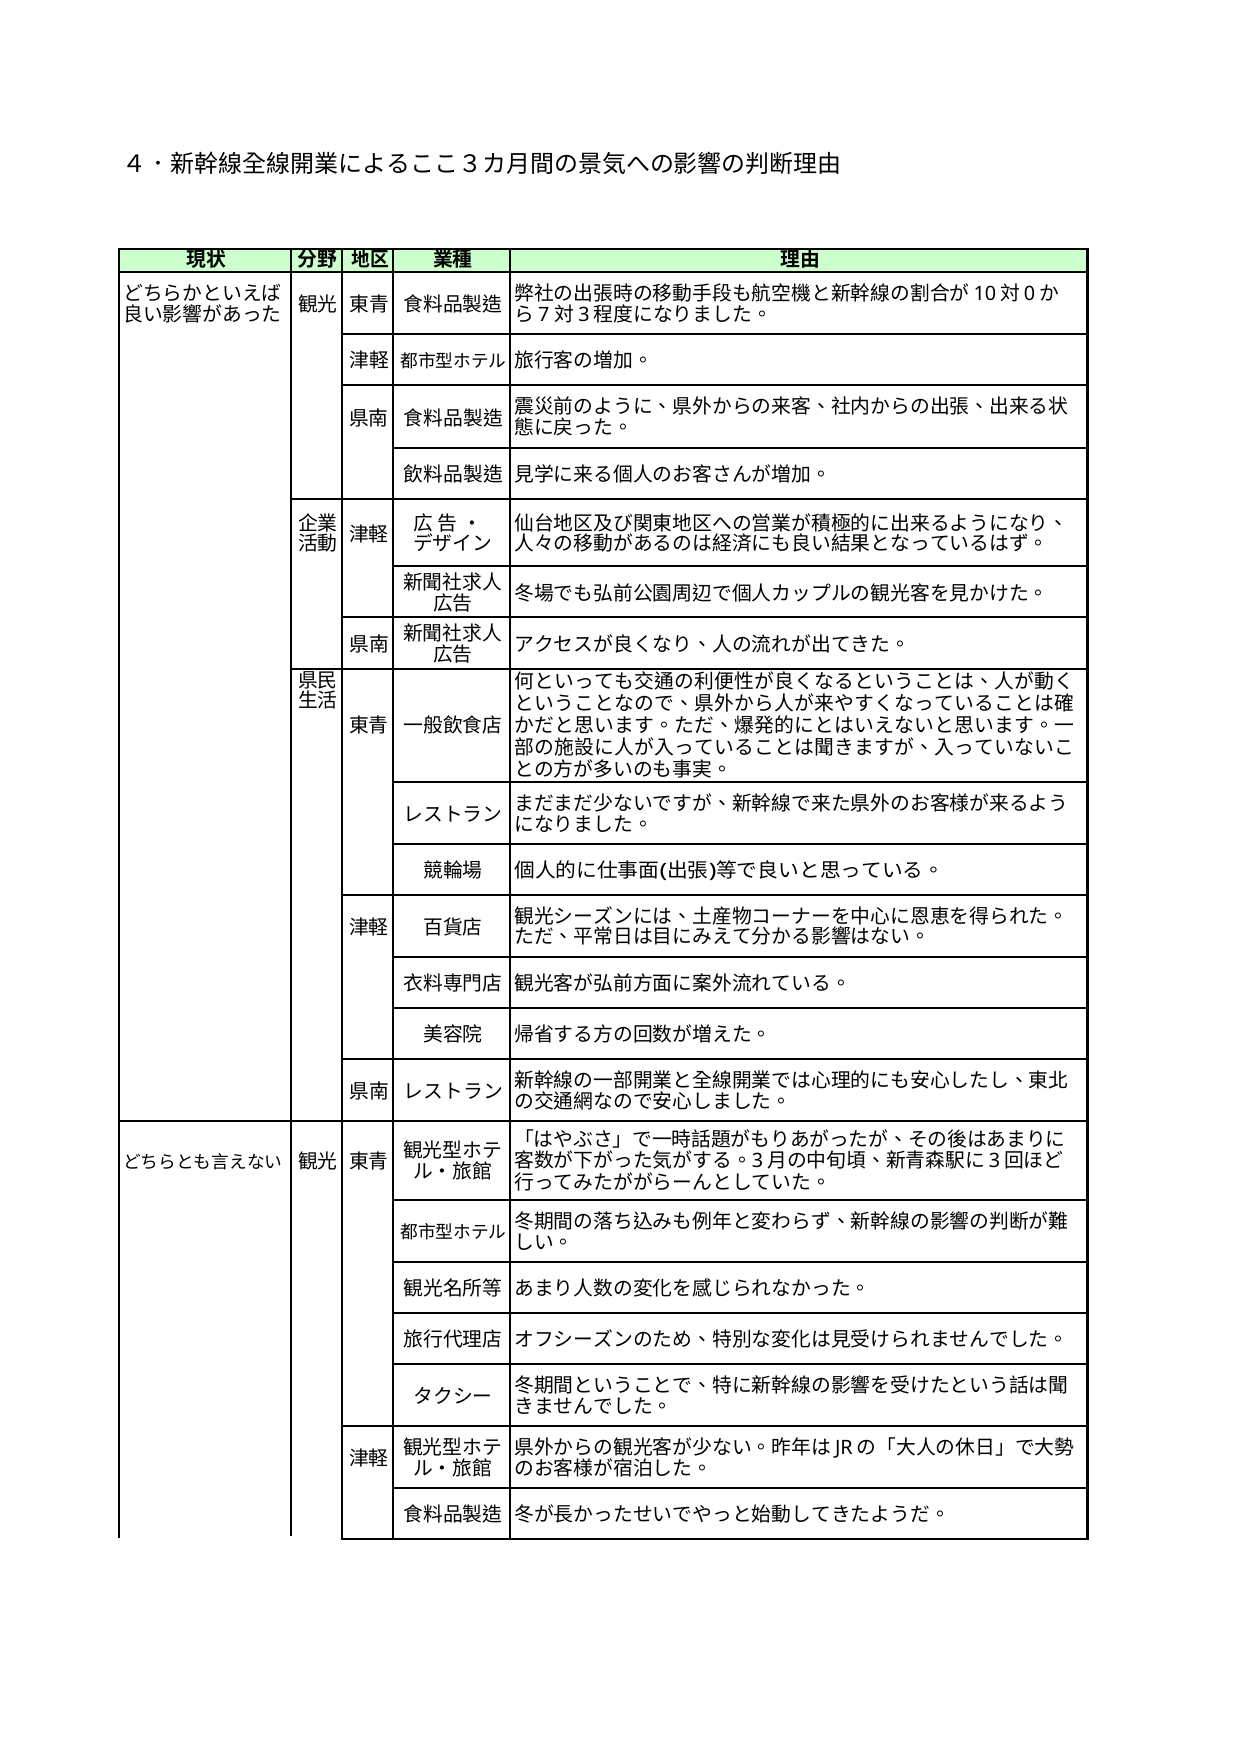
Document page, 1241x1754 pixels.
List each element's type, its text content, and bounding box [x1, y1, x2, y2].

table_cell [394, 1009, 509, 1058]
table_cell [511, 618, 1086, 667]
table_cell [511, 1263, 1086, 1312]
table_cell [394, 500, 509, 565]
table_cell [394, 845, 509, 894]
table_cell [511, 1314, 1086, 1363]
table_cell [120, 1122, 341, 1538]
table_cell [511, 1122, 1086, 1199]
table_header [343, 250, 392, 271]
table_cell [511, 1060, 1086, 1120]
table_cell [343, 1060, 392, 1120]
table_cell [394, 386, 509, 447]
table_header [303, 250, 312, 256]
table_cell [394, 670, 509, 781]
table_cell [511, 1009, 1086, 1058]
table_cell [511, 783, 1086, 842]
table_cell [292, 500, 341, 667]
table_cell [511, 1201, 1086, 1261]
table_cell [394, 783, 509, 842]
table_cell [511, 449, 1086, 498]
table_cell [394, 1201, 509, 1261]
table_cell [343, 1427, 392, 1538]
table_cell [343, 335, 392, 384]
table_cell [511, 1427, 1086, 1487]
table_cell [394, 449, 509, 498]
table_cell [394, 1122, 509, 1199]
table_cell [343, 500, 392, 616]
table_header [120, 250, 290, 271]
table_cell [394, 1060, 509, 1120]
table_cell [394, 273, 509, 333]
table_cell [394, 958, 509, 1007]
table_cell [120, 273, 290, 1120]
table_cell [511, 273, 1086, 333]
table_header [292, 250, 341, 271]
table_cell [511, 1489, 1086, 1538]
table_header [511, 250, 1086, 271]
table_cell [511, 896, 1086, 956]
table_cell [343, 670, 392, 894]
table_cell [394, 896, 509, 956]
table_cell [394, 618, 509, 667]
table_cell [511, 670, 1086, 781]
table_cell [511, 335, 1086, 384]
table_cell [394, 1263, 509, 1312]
subtitle ４．新幹線全線開業によるここ３カ月間の景気への影響の判断理由 [123, 147, 1134, 180]
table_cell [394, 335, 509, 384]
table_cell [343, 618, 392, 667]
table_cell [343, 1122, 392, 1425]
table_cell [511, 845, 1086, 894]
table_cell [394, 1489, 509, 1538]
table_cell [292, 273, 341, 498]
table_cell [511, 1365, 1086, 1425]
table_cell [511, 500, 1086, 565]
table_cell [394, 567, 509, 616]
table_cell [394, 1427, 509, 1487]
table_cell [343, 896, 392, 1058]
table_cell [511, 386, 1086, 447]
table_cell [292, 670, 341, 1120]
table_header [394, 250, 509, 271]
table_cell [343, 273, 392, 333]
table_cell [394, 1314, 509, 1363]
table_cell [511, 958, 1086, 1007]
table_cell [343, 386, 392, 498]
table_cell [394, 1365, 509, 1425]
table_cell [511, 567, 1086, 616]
